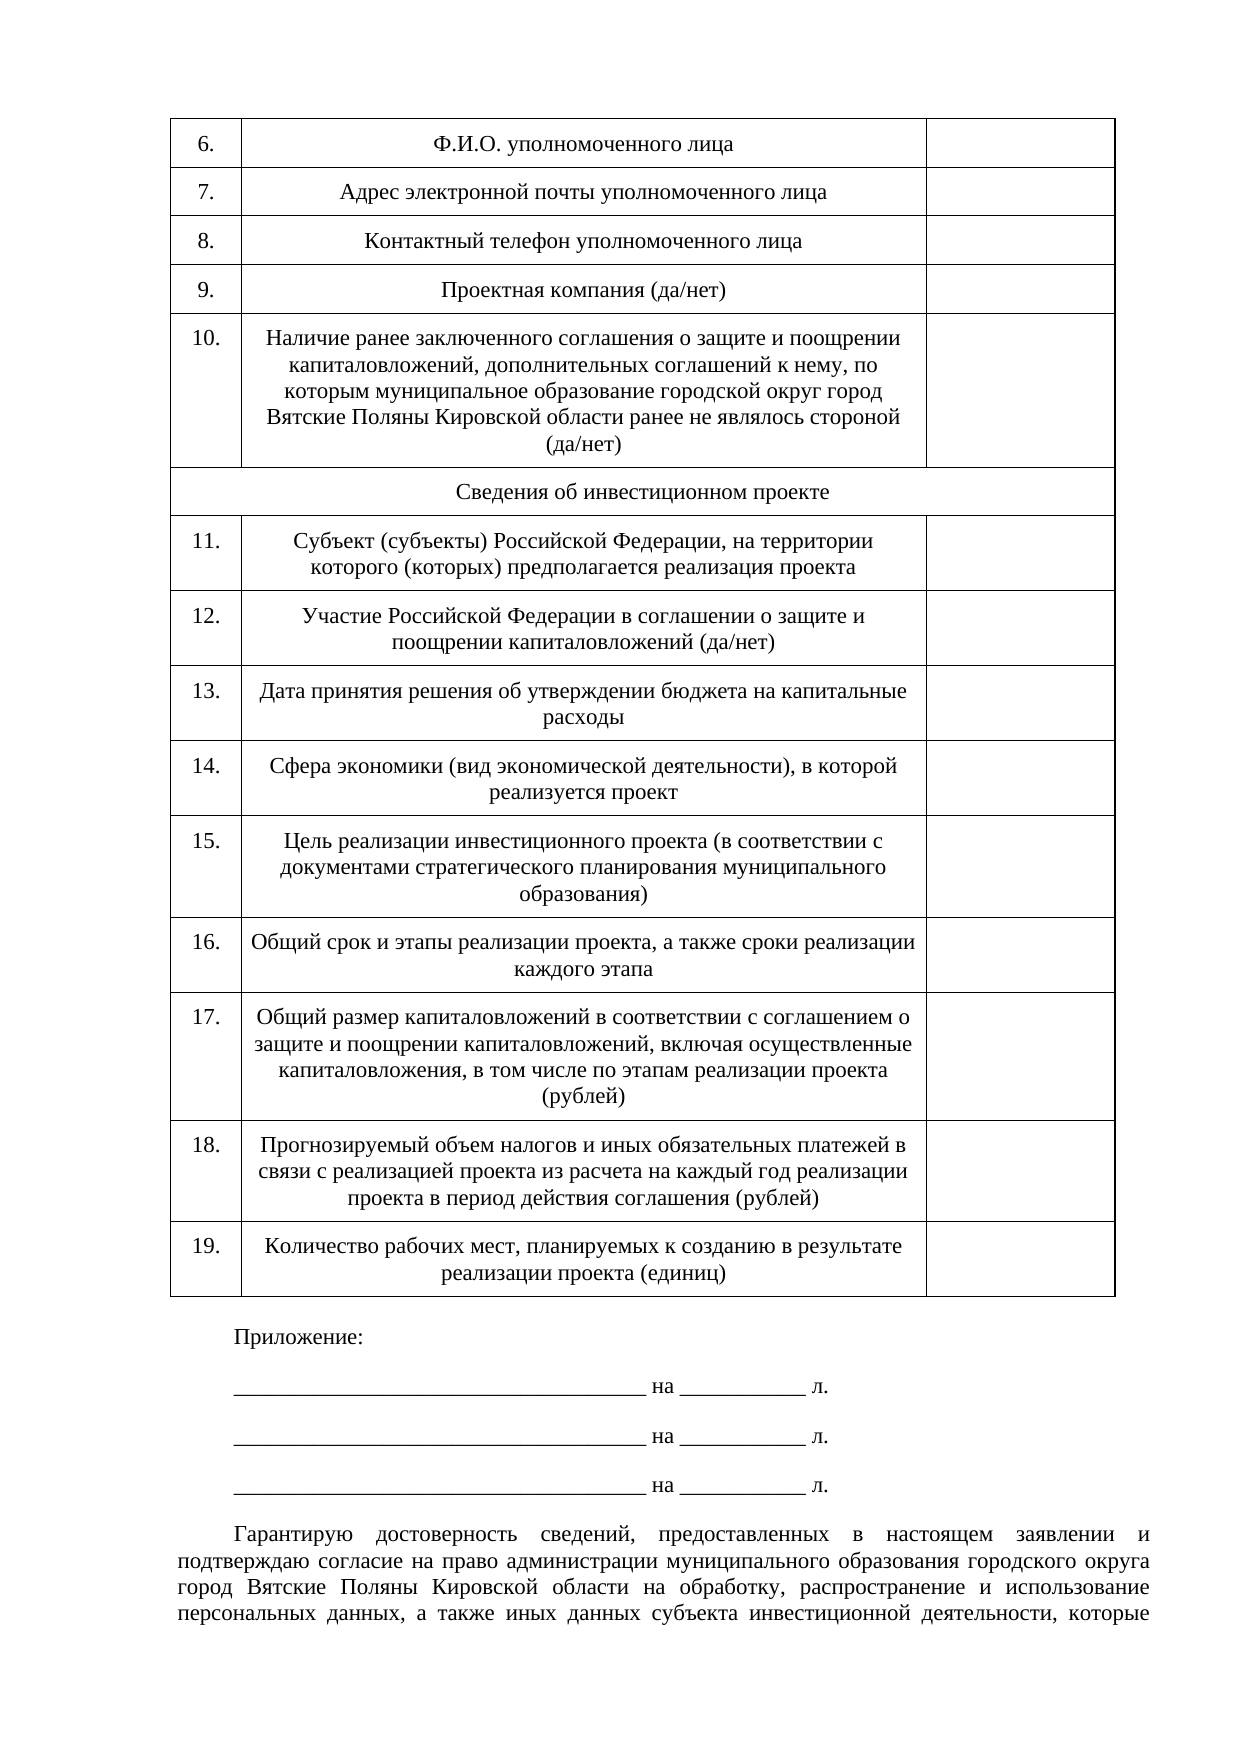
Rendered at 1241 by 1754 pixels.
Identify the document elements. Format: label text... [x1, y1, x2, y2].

table_cell 7. [171, 168, 241, 215]
table_cell Сведения об инвестиционном проекте [171, 468, 1114, 515]
table_cell Количество рабочих мест, планируемых к созданию в результате реализации проекта (единиц) [242, 1222, 926, 1296]
table_cell [927, 216, 1114, 264]
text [177, 1520, 1152, 1626]
table_cell [927, 168, 1114, 215]
table_cell 11. [171, 516, 241, 590]
table_cell [927, 1121, 1114, 1221]
table_cell 14. [171, 741, 241, 815]
table_cell 8. [171, 216, 241, 264]
table_cell Контактный телефон уполномоченного лица [242, 216, 926, 264]
table_cell [927, 516, 1114, 590]
table_cell 17. [171, 993, 241, 1119]
table_cell 12. [171, 591, 241, 665]
table_cell Прогнозируемый объем налогов и иных обязательных платежей в связи с реализацией проекта из расчета на каждый год реализации проекта в период действия соглашения (рублей) [242, 1121, 926, 1221]
table_cell Цель реализации инвестиционного проекта (в соответствии с документами стратегического планирования муниципального образования) [242, 816, 926, 917]
table_cell Проектная компания (да/нет) [242, 265, 926, 313]
table_cell Субъект (субъекты) Российской Федерации, на территории которого (которых) предполагается реализация проекта [242, 516, 926, 590]
table_cell 19. [171, 1222, 241, 1296]
table_cell Общий срок и этапы реализации проекта, а также сроки реализации каждого этапа [242, 918, 926, 992]
table_cell [927, 119, 1114, 167]
table_cell [927, 314, 1114, 467]
table_cell [927, 1222, 1114, 1296]
table_cell 10. [171, 314, 241, 467]
text ____________________________________ на ___________ л. [177, 1471, 1152, 1497]
table_cell 18. [171, 1121, 241, 1221]
table_cell [927, 265, 1114, 313]
table_cell 15. [171, 816, 241, 917]
table_cell Дата принятия решения об утверждении бюджета на капитальные расходы [242, 666, 926, 740]
text ____________________________________ на ___________ л. [177, 1372, 1152, 1399]
table_cell Участие Российской Федерации в соглашении о защите и поощрении капиталовложений (да/нет) [242, 591, 926, 665]
text ____________________________________ на ___________ л. [177, 1422, 1152, 1448]
table_cell Ф.И.О. уполномоченного лица [242, 119, 926, 167]
table_cell 9. [171, 265, 241, 313]
table_cell Адрес электронной почты уполномоченного лица [242, 168, 926, 215]
table_cell 16. [171, 918, 241, 992]
table_cell 6. [171, 119, 241, 167]
table_cell [927, 741, 1114, 815]
table_cell [927, 666, 1114, 740]
table_cell Общий размер капиталовложений в соответствии с соглашением о защите и поощрении капиталовложений, включая осуществленные капиталовложения, в том числе по этапам реализации проекта (рублей) [242, 993, 926, 1119]
table_cell [927, 816, 1114, 917]
text Приложение: [177, 1323, 1152, 1349]
table_cell [927, 591, 1114, 665]
table_cell 13. [171, 666, 241, 740]
table_cell Наличие ранее заключенного соглашения о защите и поощрении капиталовложений, дополнительных соглашений к нему, по которым муниципальное образование городской округ город Вятские Поляны Кировской области ранее не являлось стороной (да/нет) [242, 314, 926, 467]
table_cell [927, 993, 1114, 1119]
table_cell [927, 918, 1114, 992]
table_cell Сфера экономики (вид экономической деятельности), в которой реализуется проект [242, 741, 926, 815]
